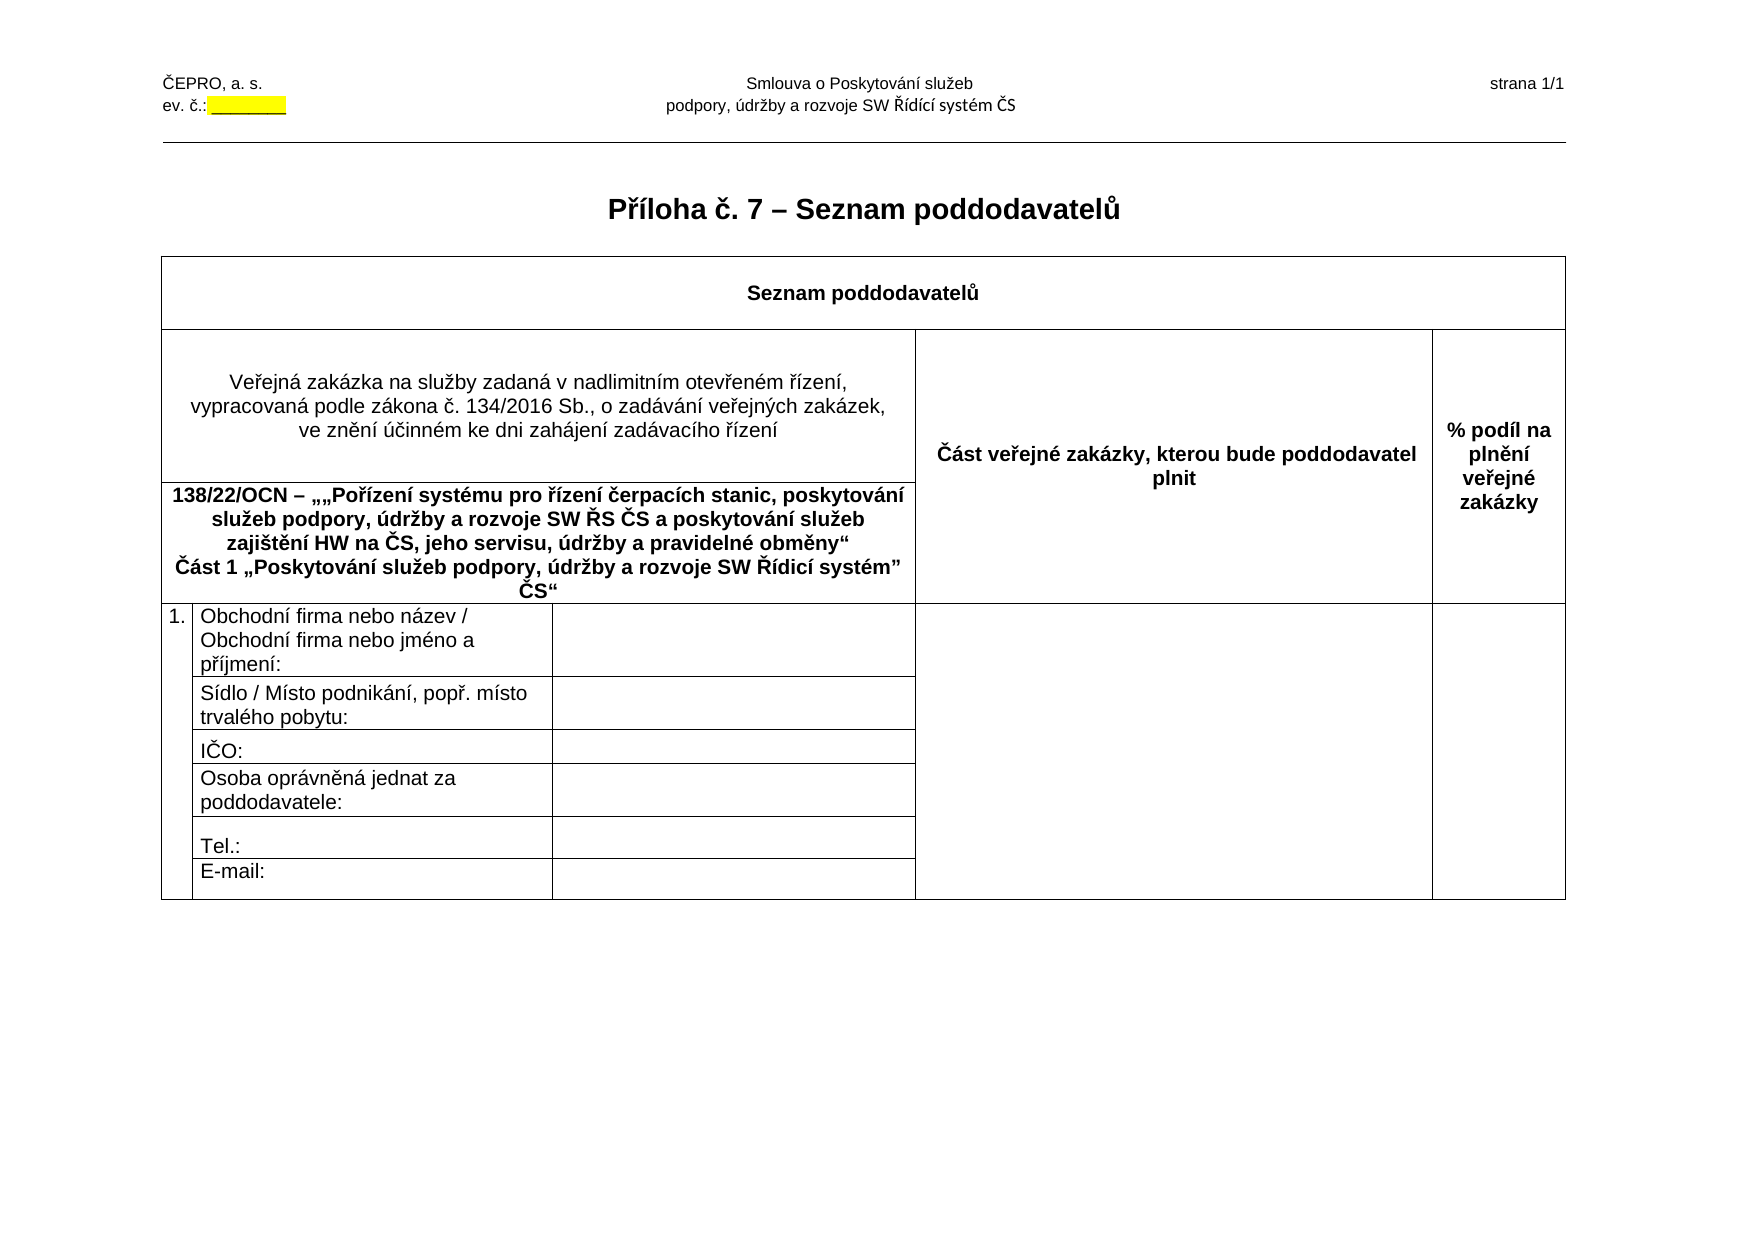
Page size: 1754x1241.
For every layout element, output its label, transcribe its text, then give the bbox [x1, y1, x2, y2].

table_cell Osoba oprávněná jednat za poddodavatele: [193, 764, 552, 816]
table_cell Veřejná zakázka na služby zadaná v nadlimitním otevřeném řízení, vypracovaná podle zákona č. 134/2016 Sb., o zadávání veřejných zakázek, ve znění účinném ke dni zahájení zadávacího řízení [162, 330, 915, 482]
table_cell Obchodní firma nebo název / Obchodní firma nebo jméno a příjmení: [193, 604, 552, 676]
table_cell [553, 859, 915, 898]
table_cell 1. [162, 604, 192, 898]
table_cell [553, 764, 915, 816]
table_cell Část veřejné zakázky, kterou bude poddodavatel plnit [916, 330, 1432, 603]
table_cell [553, 730, 915, 763]
table_cell IČO: [193, 730, 552, 763]
table_cell Sídlo / Místo podnikání, popř. místo trvalého pobytu: [193, 677, 552, 729]
table_cell E-mail: [193, 859, 552, 898]
table_cell [1433, 604, 1565, 898]
table_cell Tel.: [193, 817, 552, 858]
table_cell [553, 677, 915, 729]
table_header Seznam poddodavatelů [162, 257, 1565, 329]
subtitle Příloha č. 7 – Seznam poddodavatelů [162, 192, 1566, 225]
table_cell % podíl na plnění veřejné zakázky [1433, 330, 1565, 603]
table_cell [553, 817, 915, 858]
table_cell [916, 604, 1432, 898]
table_cell 138/22/OCN – „„Pořízení systému pro řízení čerpacích stanic, poskytování služeb podpory, údržby a rozvoje SW ŘS ČS a poskytování služeb zajištění HW na ČS, jeho servisu, údržby a pravidelné obměny“ Část 1 „Poskytování služeb podpory, údržby a rozvoje SW Řídicí systém” ČS“ [162, 483, 915, 603]
table_cell [553, 604, 915, 676]
